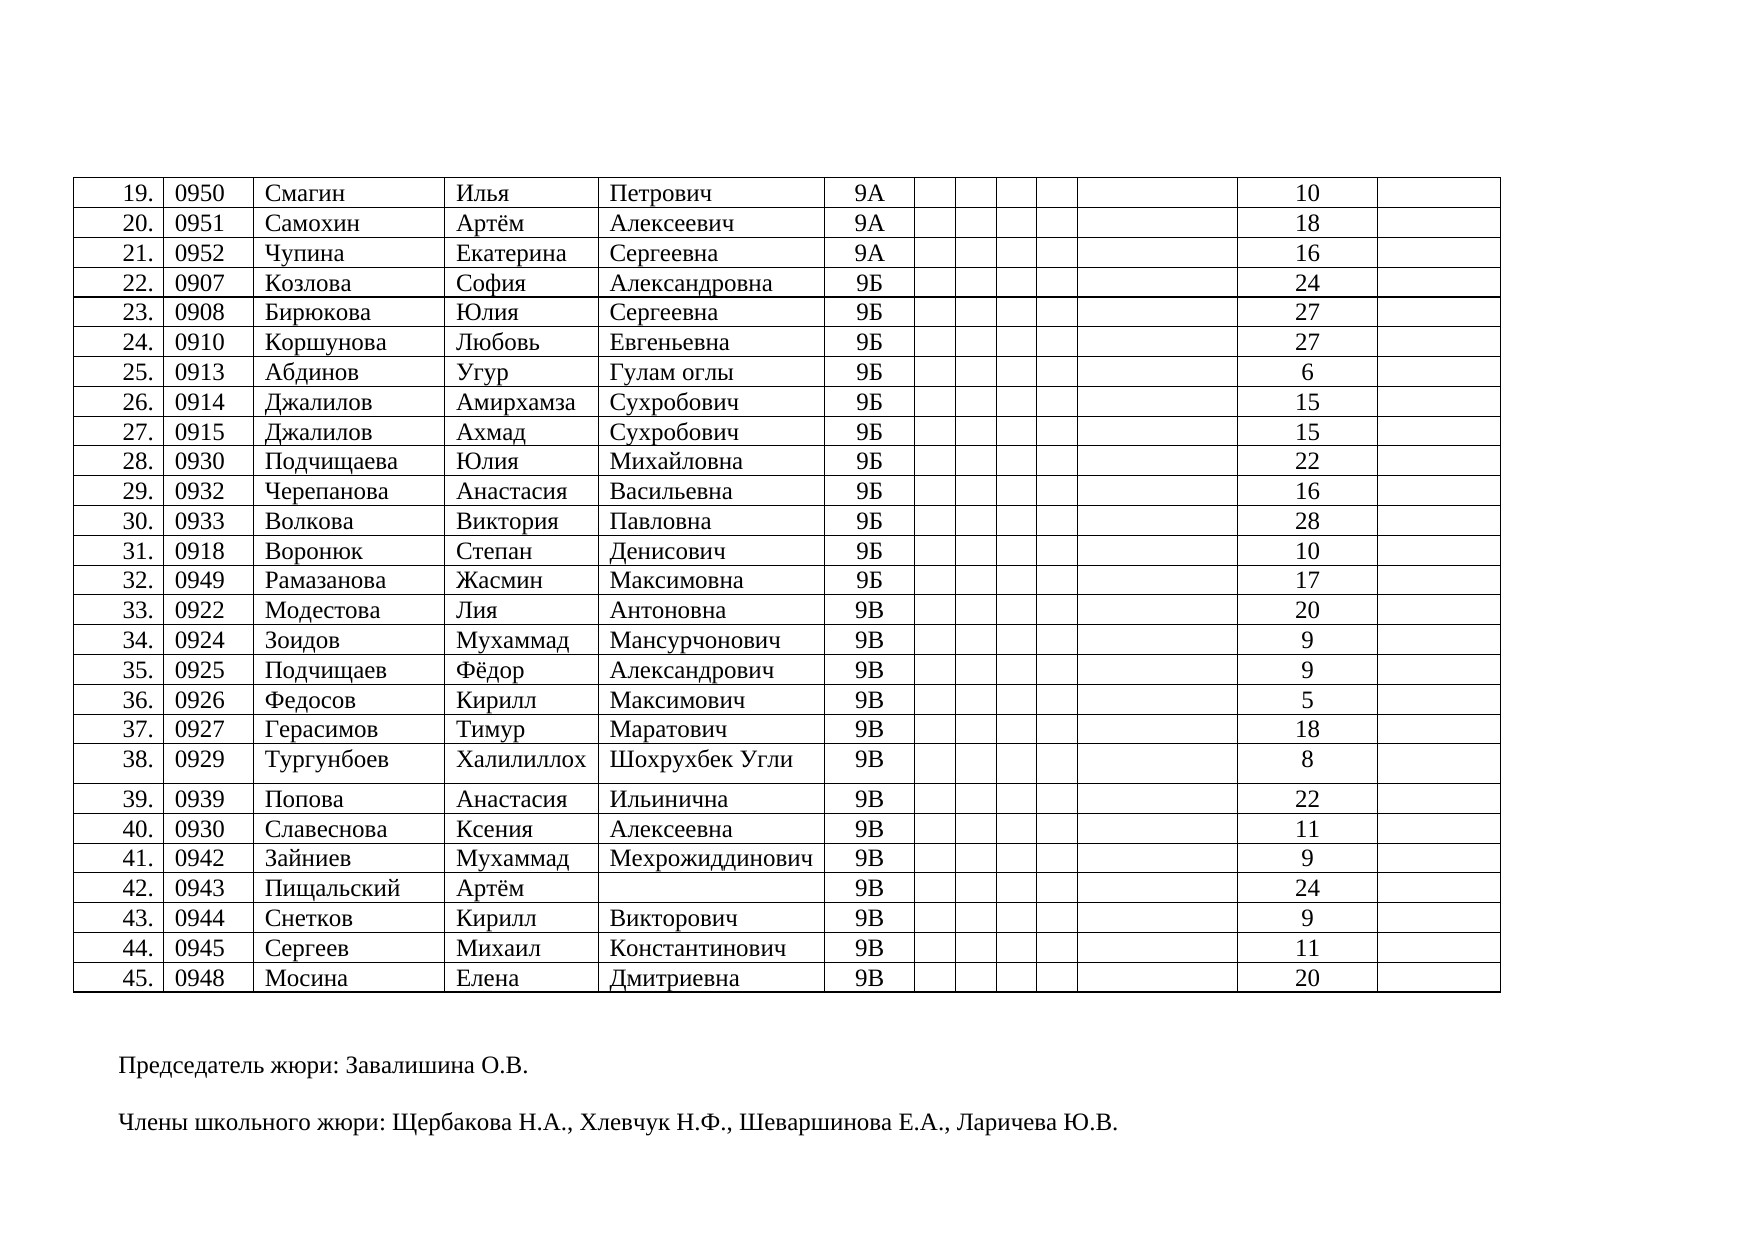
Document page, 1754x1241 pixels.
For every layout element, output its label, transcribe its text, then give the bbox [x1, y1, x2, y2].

table_cell 6 [1238, 357, 1377, 386]
table_cell Джалилов [254, 387, 444, 416]
table_cell 0948 [164, 963, 253, 991]
table_cell [915, 625, 955, 654]
table_cell [956, 814, 996, 842]
table_cell [74, 744, 163, 783]
table_cell [956, 387, 996, 416]
table_cell [1078, 933, 1237, 962]
table_cell Рамазанова [254, 566, 444, 594]
table_cell [1378, 506, 1500, 535]
table_cell Сухробович [599, 417, 824, 445]
table_cell [1037, 963, 1077, 991]
table_cell Халилиллох [445, 744, 598, 783]
table_cell [1037, 814, 1077, 842]
table_cell [1378, 298, 1500, 326]
table_cell [1037, 476, 1077, 505]
table_cell 27 [1238, 327, 1377, 356]
table_cell [997, 298, 1036, 326]
table_cell 20 [1238, 595, 1377, 624]
table_cell [1078, 417, 1237, 445]
table_cell Кирилл [445, 685, 598, 713]
table_cell [1078, 536, 1237, 564]
table_cell [997, 744, 1036, 783]
table_cell [74, 238, 163, 267]
table_cell [956, 873, 996, 902]
table_cell 16 [1238, 476, 1377, 505]
table_cell [74, 476, 163, 505]
table_cell 9А [825, 178, 914, 207]
table_cell [1378, 844, 1500, 872]
table_cell [956, 844, 996, 872]
table_cell 0908 [164, 298, 253, 326]
table_cell Юлия [445, 446, 598, 475]
table_cell Павловна [599, 506, 824, 535]
table_cell [1078, 476, 1237, 505]
table_cell 9Б [825, 387, 914, 416]
table_cell [956, 238, 996, 267]
table_cell 28 [1238, 506, 1377, 535]
table_cell 9В [825, 814, 914, 842]
table_cell Гулам оглы [599, 357, 824, 386]
table_cell [1037, 625, 1077, 654]
table_cell [997, 357, 1036, 386]
table_cell [1378, 417, 1500, 445]
table_cell [1378, 536, 1500, 564]
table_cell [1078, 715, 1237, 743]
table_cell [915, 208, 955, 237]
table_cell 0949 [164, 566, 253, 594]
table_cell [1078, 784, 1237, 813]
table_cell Сергеевна [599, 298, 824, 326]
table_cell [74, 873, 163, 902]
table_cell 9 [1238, 625, 1377, 654]
table_cell [1037, 506, 1077, 535]
table_cell [956, 327, 996, 356]
table_cell [956, 566, 996, 594]
table_cell 11 [1238, 814, 1377, 842]
table_cell [1378, 963, 1500, 991]
table_cell 9А [825, 208, 914, 237]
table_cell [1078, 963, 1237, 991]
table_cell [1378, 814, 1500, 842]
table_cell Алексеевна [599, 814, 824, 842]
table_cell [74, 963, 163, 991]
table_cell [1037, 327, 1077, 356]
table_cell [1037, 536, 1077, 564]
table_cell Жасмин [445, 566, 598, 594]
table_cell Юлия [445, 298, 598, 326]
table_cell Герасимов [254, 715, 444, 743]
table_cell [74, 536, 163, 564]
table_cell 9В [825, 595, 914, 624]
table_cell [997, 506, 1036, 535]
table_cell [997, 327, 1036, 356]
table_cell Илья [445, 178, 598, 207]
table_cell Сергеевна [599, 238, 824, 267]
table_cell 0924 [164, 625, 253, 654]
table_cell [1037, 844, 1077, 872]
table_cell Артём [445, 208, 598, 237]
table_cell [956, 536, 996, 564]
table_cell [1037, 715, 1077, 743]
table_cell 18 [1238, 208, 1377, 237]
table_cell Петрович [599, 178, 824, 207]
table_cell 5 [1238, 685, 1377, 713]
table_cell [74, 685, 163, 713]
table_cell 9В [825, 625, 914, 654]
table_cell 9Б [825, 506, 914, 535]
table_cell 0913 [164, 357, 253, 386]
table_cell Викторович [599, 903, 824, 932]
table_cell Максимович [599, 685, 824, 713]
table_cell 0929 [164, 744, 253, 783]
table_cell Модестова [254, 595, 444, 624]
table_cell [1037, 873, 1077, 902]
table_cell [1378, 933, 1500, 962]
table_cell [74, 625, 163, 654]
table_cell Михайловна [599, 446, 824, 475]
table_cell 9Б [825, 417, 914, 445]
table_cell Угур [445, 357, 598, 386]
table_cell [956, 476, 996, 505]
table_cell [1378, 873, 1500, 902]
table_cell [915, 715, 955, 743]
table_cell [956, 933, 996, 962]
table_cell [1378, 476, 1500, 505]
table_cell 9В [825, 715, 914, 743]
table_cell [74, 327, 163, 356]
table_cell 9 [1238, 903, 1377, 932]
table_cell [1037, 417, 1077, 445]
table_cell [74, 208, 163, 237]
table_cell Сергеев [254, 933, 444, 962]
table_cell [915, 238, 955, 267]
table_cell [997, 814, 1036, 842]
table_cell 10 [1238, 536, 1377, 564]
table_cell [1378, 208, 1500, 237]
table_cell [74, 566, 163, 594]
table_cell 9В [825, 685, 914, 713]
table_cell 0933 [164, 506, 253, 535]
table_cell Попова [254, 784, 444, 813]
table_cell [997, 268, 1036, 296]
table_cell [956, 715, 996, 743]
table_cell [1037, 903, 1077, 932]
table_cell Екатерина [445, 238, 598, 267]
table_cell [997, 784, 1036, 813]
table_cell 8 [1238, 744, 1377, 783]
table_cell [915, 744, 955, 783]
table_cell 24 [1238, 268, 1377, 296]
table_cell [915, 844, 955, 872]
table_cell [915, 933, 955, 962]
table_cell [956, 963, 996, 991]
table_cell [915, 566, 955, 594]
table_cell Сухробович [599, 387, 824, 416]
table_cell Анастасия [445, 476, 598, 505]
table_cell Анастасия [445, 784, 598, 813]
table_cell Чупина [254, 238, 444, 267]
table_cell [1078, 178, 1237, 207]
table_cell 11 [1238, 933, 1377, 962]
table_cell Александрович [599, 655, 824, 684]
table_cell Пищальский [254, 873, 444, 902]
table_cell Амирхамза [445, 387, 598, 416]
table_cell [915, 963, 955, 991]
table_cell 0951 [164, 208, 253, 237]
table_cell 22 [1238, 446, 1377, 475]
table_cell [74, 814, 163, 842]
table_cell 0907 [164, 268, 253, 296]
table_cell 9Б [825, 327, 914, 356]
table_cell [997, 715, 1036, 743]
table_cell [1037, 268, 1077, 296]
table_cell [915, 387, 955, 416]
table_cell 9Б [825, 566, 914, 594]
table_cell [915, 298, 955, 326]
table_cell 0930 [164, 446, 253, 475]
table_cell [915, 784, 955, 813]
table_cell [74, 417, 163, 445]
table_cell [1037, 655, 1077, 684]
table_cell 9 [1238, 844, 1377, 872]
table_cell [997, 685, 1036, 713]
table_cell 0939 [164, 784, 253, 813]
table_cell Маратович [599, 715, 824, 743]
table_cell Мехрожиддинович [599, 844, 824, 872]
table_cell Шохрухбек Угли [599, 744, 824, 783]
table_cell 9Б [825, 536, 914, 564]
table_cell Константинович [599, 933, 824, 962]
table_cell [1078, 238, 1237, 267]
table_cell Ахмад [445, 417, 598, 445]
table_cell 9А [825, 238, 914, 267]
table_cell Антоновна [599, 595, 824, 624]
table_cell [74, 387, 163, 416]
table_cell 16 [1238, 238, 1377, 267]
table_cell Васильевна [599, 476, 824, 505]
table_cell [956, 446, 996, 475]
table_cell 9В [825, 933, 914, 962]
table_cell [1078, 903, 1237, 932]
table_cell Мансурчонович [599, 625, 824, 654]
table_cell Артём [445, 873, 598, 902]
table_cell 0950 [164, 178, 253, 207]
table_cell 9В [825, 655, 914, 684]
table_cell [1378, 268, 1500, 296]
table_cell [1037, 595, 1077, 624]
table_cell 9Б [825, 446, 914, 475]
table_cell Зоидов [254, 625, 444, 654]
table_cell [1078, 566, 1237, 594]
table_cell [1037, 178, 1077, 207]
table_cell [1037, 744, 1077, 783]
table_cell Евгеньевна [599, 327, 824, 356]
table_cell 0910 [164, 327, 253, 356]
table_cell 0944 [164, 903, 253, 932]
table_cell [1037, 238, 1077, 267]
table_cell 24 [1238, 873, 1377, 902]
table_cell [997, 238, 1036, 267]
table_cell 20 [1238, 963, 1377, 991]
table_cell [1037, 208, 1077, 237]
table_cell Кирилл [445, 903, 598, 932]
table_cell [1037, 685, 1077, 713]
table_cell [1378, 446, 1500, 475]
table_cell [915, 655, 955, 684]
table_cell 9Б [825, 357, 914, 386]
table_cell [1378, 715, 1500, 743]
table_cell [1378, 744, 1500, 783]
table_cell [915, 685, 955, 713]
table_cell [956, 903, 996, 932]
text Члены школьного жюри: Щербакова Н.А., Хлевчук Н.Ф., Шеваршинова Е.А., Ларичева Ю.В. [118, 1107, 1636, 1136]
table_cell [915, 357, 955, 386]
table_cell 15 [1238, 387, 1377, 416]
table_cell Коршунова [254, 327, 444, 356]
table_cell [956, 595, 996, 624]
table_cell [74, 933, 163, 962]
table_cell [1078, 655, 1237, 684]
table_cell [997, 536, 1036, 564]
table_cell [997, 178, 1036, 207]
table_cell 17 [1238, 566, 1377, 594]
table_cell [997, 625, 1036, 654]
table_cell [915, 417, 955, 445]
table_cell 0932 [164, 476, 253, 505]
table_cell [1037, 566, 1077, 594]
table_cell [1078, 268, 1237, 296]
table_cell 0918 [164, 536, 253, 564]
table_cell Мосина [254, 963, 444, 991]
table_cell [1378, 903, 1500, 932]
table_cell [1037, 933, 1077, 962]
table_cell Козлова [254, 268, 444, 296]
table_cell Дмитриевна [599, 963, 824, 991]
table_cell 9Б [825, 298, 914, 326]
table_cell 0930 [164, 814, 253, 842]
table_cell Максимовна [599, 566, 824, 594]
table_cell [997, 933, 1036, 962]
table_cell Елена [445, 963, 598, 991]
table_cell [915, 873, 955, 902]
table_cell Бирюкова [254, 298, 444, 326]
table_cell 0914 [164, 387, 253, 416]
table_cell Абдинов [254, 357, 444, 386]
table_cell Подчищаева [254, 446, 444, 475]
table_cell [956, 506, 996, 535]
table_cell 0952 [164, 238, 253, 267]
table_cell [956, 655, 996, 684]
table_cell 0922 [164, 595, 253, 624]
table_cell [74, 357, 163, 386]
table_cell [1378, 655, 1500, 684]
table_cell [997, 446, 1036, 475]
table_cell 15 [1238, 417, 1377, 445]
table_cell [1078, 208, 1237, 237]
table_cell [1378, 595, 1500, 624]
table_cell [956, 417, 996, 445]
table_cell Алексеевич [599, 208, 824, 237]
table_cell 27 [1238, 298, 1377, 326]
table_cell [1378, 327, 1500, 356]
table_cell [997, 963, 1036, 991]
table_cell 10 [1238, 178, 1377, 207]
table_cell [915, 327, 955, 356]
table_cell [915, 814, 955, 842]
table_cell [997, 387, 1036, 416]
table_cell [997, 873, 1036, 902]
table_cell 9В [825, 744, 914, 783]
table_cell [997, 417, 1036, 445]
table_cell 9В [825, 963, 914, 991]
table_cell 0942 [164, 844, 253, 872]
table_cell 9 [1238, 655, 1377, 684]
table_cell [915, 506, 955, 535]
table_cell 9В [825, 873, 914, 902]
table_cell Тургунбоев [254, 744, 444, 783]
table_cell [997, 208, 1036, 237]
table_cell Подчищаев [254, 655, 444, 684]
table_cell [1378, 625, 1500, 654]
table_cell [956, 685, 996, 713]
table_cell [915, 595, 955, 624]
table_cell [997, 566, 1036, 594]
table_cell Виктория [445, 506, 598, 535]
table_cell Степан [445, 536, 598, 564]
table_cell [74, 268, 163, 296]
table_cell [1037, 387, 1077, 416]
table_cell Снетков [254, 903, 444, 932]
table_cell [997, 655, 1036, 684]
table_cell [1037, 357, 1077, 386]
table_cell Ксения [445, 814, 598, 842]
table_cell [915, 268, 955, 296]
table_cell Федосов [254, 685, 444, 713]
table_cell [74, 446, 163, 475]
table_cell [956, 744, 996, 783]
table_cell [1378, 357, 1500, 386]
table_cell [74, 595, 163, 624]
table_cell [1378, 784, 1500, 813]
table_cell [956, 178, 996, 207]
table_cell [1078, 625, 1237, 654]
table_cell Мухаммад [445, 844, 598, 872]
table_cell Ильинична [599, 784, 824, 813]
table_cell 18 [1238, 715, 1377, 743]
table_cell [956, 268, 996, 296]
table_cell [997, 595, 1036, 624]
table_cell [1037, 298, 1077, 326]
table_cell [74, 178, 163, 207]
table_cell 9В [825, 903, 914, 932]
table_cell 0945 [164, 933, 253, 962]
table_cell Воронюк [254, 536, 444, 564]
table_cell [74, 655, 163, 684]
table_cell 0915 [164, 417, 253, 445]
table_cell [956, 625, 996, 654]
table_cell Джалилов [254, 417, 444, 445]
table_cell [1078, 873, 1237, 902]
table_cell [74, 784, 163, 813]
table_cell Тимур [445, 715, 598, 743]
table_cell Денисович [599, 536, 824, 564]
table_cell [74, 506, 163, 535]
table_cell Любовь [445, 327, 598, 356]
table_cell [997, 844, 1036, 872]
table_cell [1378, 566, 1500, 594]
table_cell Фёдор [445, 655, 598, 684]
table_cell 9Б [825, 268, 914, 296]
table_cell Лия [445, 595, 598, 624]
table_cell [1378, 178, 1500, 207]
table_cell [1078, 744, 1237, 783]
table_cell София [445, 268, 598, 296]
table_cell 9Б [825, 476, 914, 505]
table_cell [1037, 784, 1077, 813]
table_cell Александровна [599, 268, 824, 296]
table_cell 0925 [164, 655, 253, 684]
table_cell [1378, 238, 1500, 267]
table_cell [1078, 327, 1237, 356]
table_cell Зайниев [254, 844, 444, 872]
table_cell Михаил [445, 933, 598, 962]
table_cell Черепанова [254, 476, 444, 505]
table_cell [997, 903, 1036, 932]
table_cell [915, 536, 955, 564]
table_cell [1078, 844, 1237, 872]
table_cell [956, 298, 996, 326]
table_cell [915, 178, 955, 207]
table_cell [915, 476, 955, 505]
table_cell [74, 715, 163, 743]
table_cell [1078, 685, 1237, 713]
table_cell 0926 [164, 685, 253, 713]
table_cell [74, 298, 163, 326]
table_cell [599, 873, 824, 902]
table_cell [956, 208, 996, 237]
table_cell [915, 903, 955, 932]
table_cell 9В [825, 844, 914, 872]
table_cell Самохин [254, 208, 444, 237]
table_cell [1078, 595, 1237, 624]
table_cell [1078, 814, 1237, 842]
text Председатель жюри: Завалишина О.В. [118, 1050, 1636, 1079]
table_cell [1378, 685, 1500, 713]
table_cell Смагин [254, 178, 444, 207]
table_cell 22 [1238, 784, 1377, 813]
table_cell 0927 [164, 715, 253, 743]
table_cell [74, 903, 163, 932]
table_cell Славеснова [254, 814, 444, 842]
table_cell [1078, 357, 1237, 386]
table_cell [1078, 387, 1237, 416]
table_cell [1037, 446, 1077, 475]
table_cell [74, 844, 163, 872]
table_cell [1078, 298, 1237, 326]
table_cell [956, 357, 996, 386]
table_cell 9В [825, 784, 914, 813]
table_cell [1378, 387, 1500, 416]
table_cell [997, 476, 1036, 505]
table_cell 0943 [164, 873, 253, 902]
table_cell [915, 446, 955, 475]
table_cell [956, 784, 996, 813]
table_cell Волкова [254, 506, 444, 535]
table_cell [1078, 446, 1237, 475]
table_cell [1078, 506, 1237, 535]
table_cell Мухаммад [445, 625, 598, 654]
